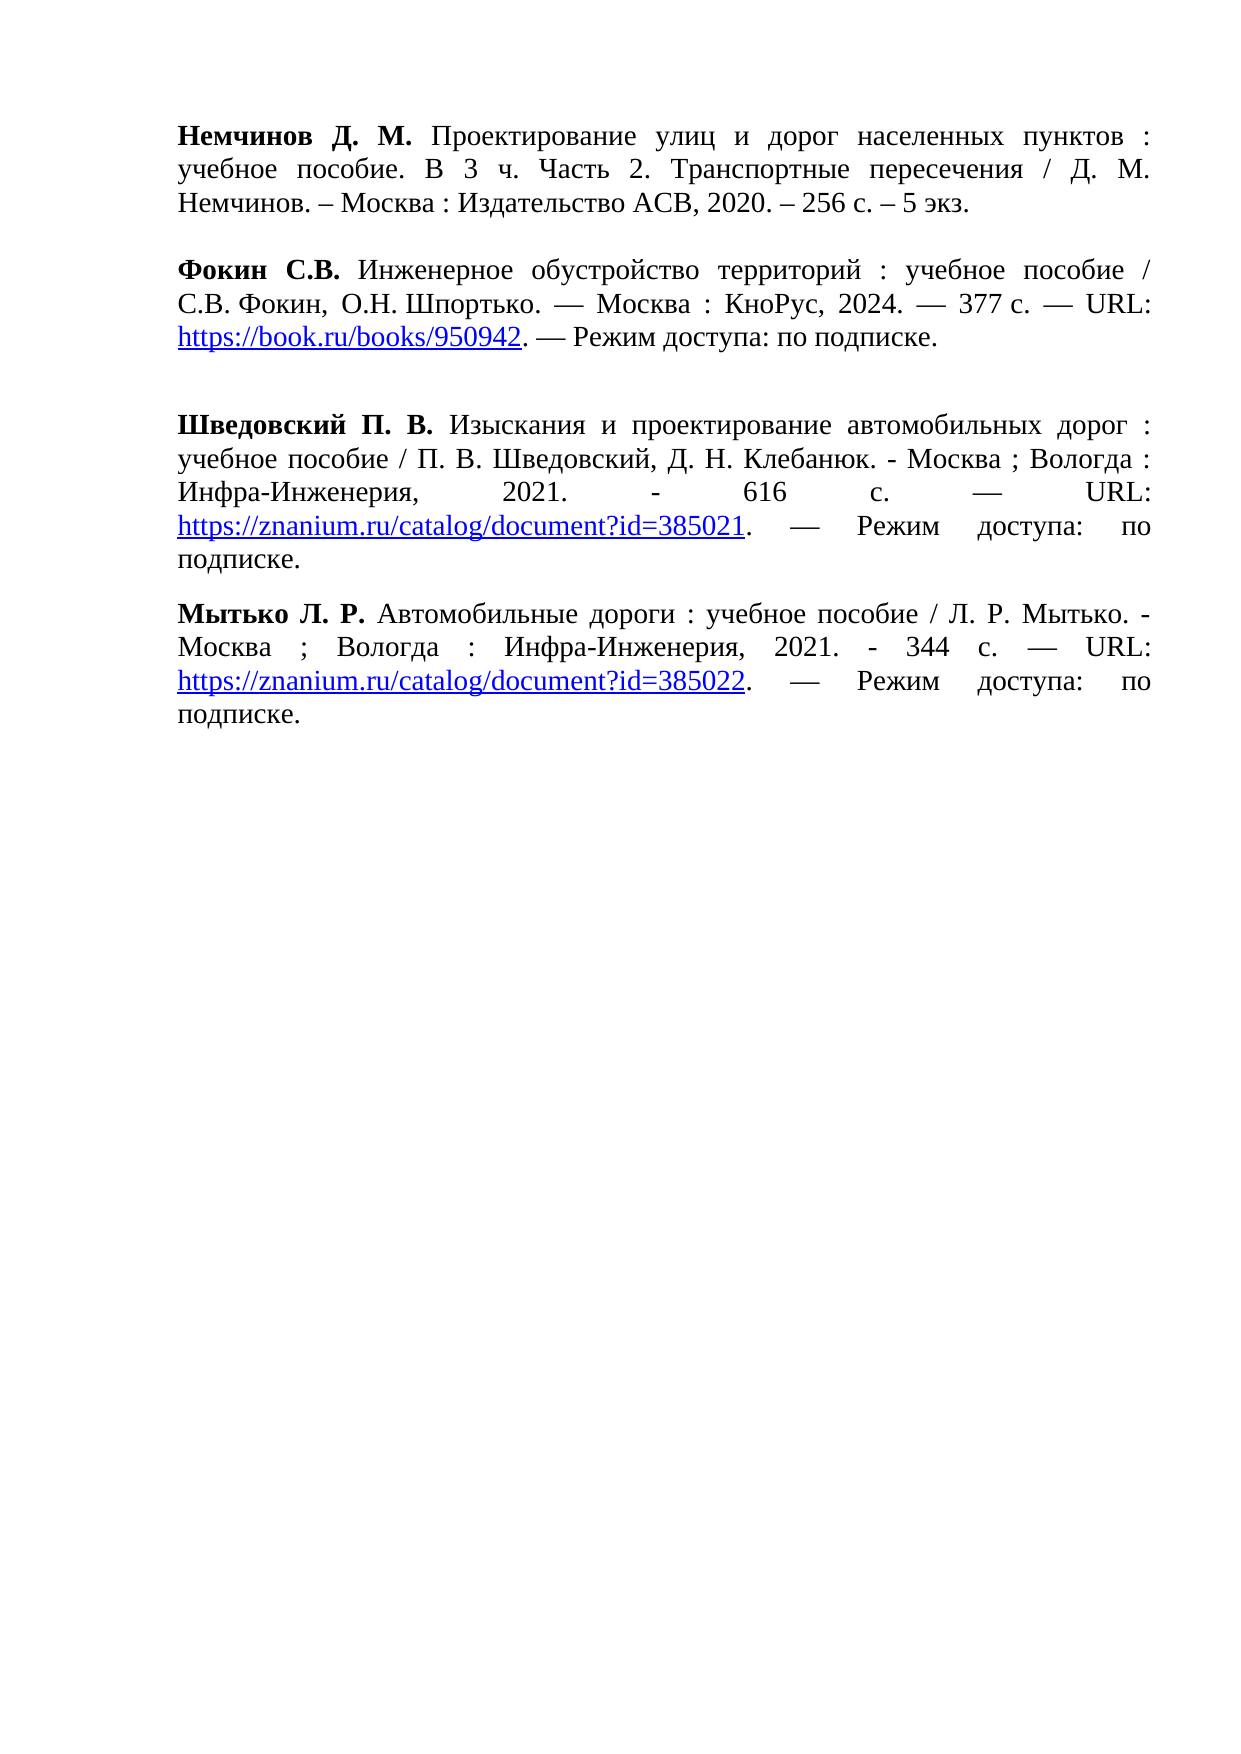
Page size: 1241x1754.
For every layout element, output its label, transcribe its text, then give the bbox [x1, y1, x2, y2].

text Мытько Л. Р. Автомобильные дороги : учебное пособие / Л. Р. Мытько. - Москва ; Вологда : Инфра-Инженерия, 2021. - 344 с. — URL: https://znanium.ru/catalog/document?id=385022. — Режим доступа: по подписке. [177, 596, 1152, 730]
text Немчинов Д. М. Проектирование улиц и дорог населенных пунктов : учебное пособие. В 3 ч. Часть 2. Транспортные пересечения / Д. М. Немчинов. – Москва : Издательство АСВ, 2020. – 256 с. – 5 экз. [177, 118, 1152, 219]
text Фокин С.В. Инженерное обустройство территорий : учебное пособие / С.В. Фокин, О.Н. Шпортько. — Москва : КноРус, 2024. — 377 с. — URL: https://book.ru/books/950942. — Режим доступа: по подписке. [177, 286, 1152, 353]
text Шведовский П. В. Изыскания и проектирование автомобильных дорог : учебное пособие / П. В. Шведовский, Д. Н. Клебанюк. - Москва ; Вологда : Инфра-Инженерия, 2021. - 616 с. — URL: https://znanium.ru/catalog/document?id=385021. — Режим доступа: по подписке. [177, 474, 1152, 575]
